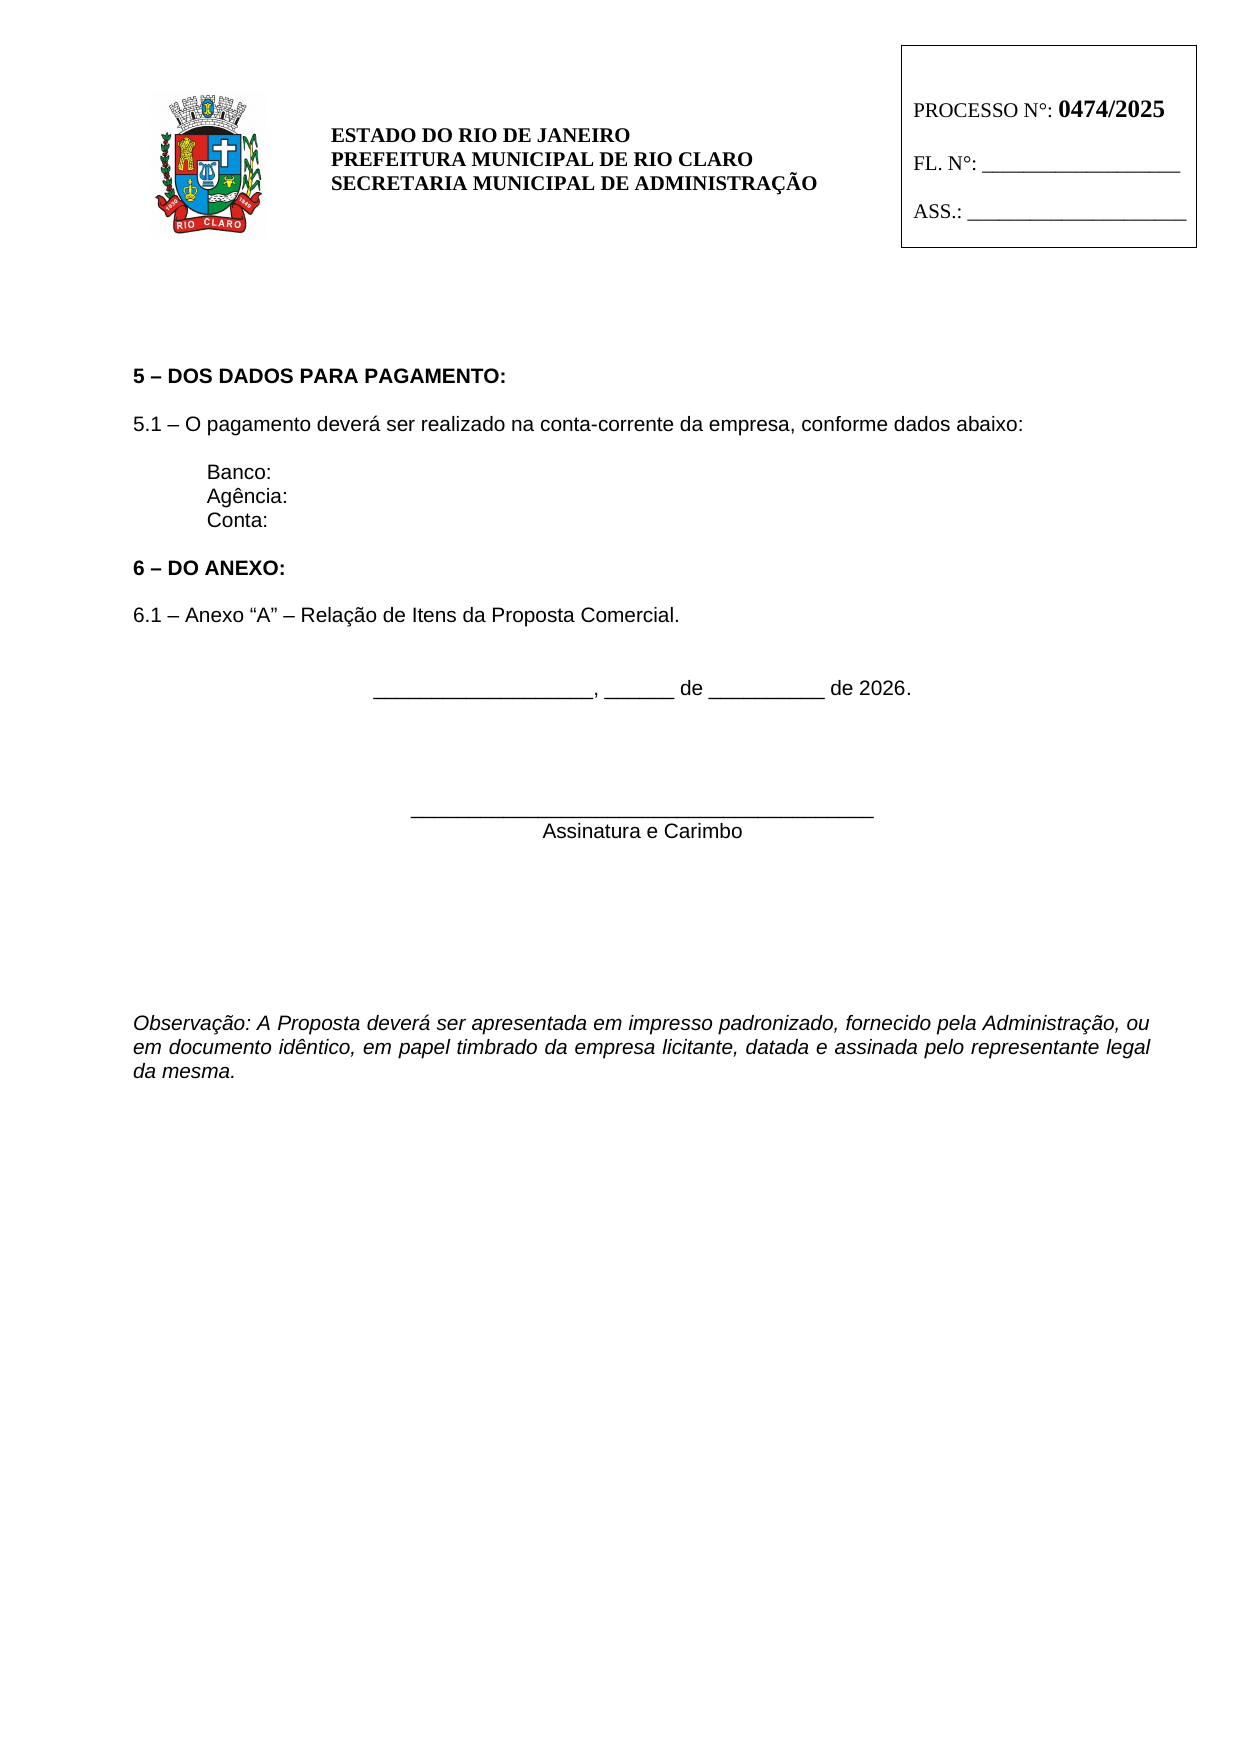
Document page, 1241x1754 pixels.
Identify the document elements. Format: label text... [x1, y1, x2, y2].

text 6.1 – Anexo “A” – Relação de Itens da Proposta Comercial. [74, 603, 1152, 627]
text Observação: A Proposta deverá ser apresentada em impresso padronizado, fornecido pela Administração, ou em documento idêntico, em papel timbrado da empresa licitante, datada e assinada pelo representante legal da mesma. [133, 1011, 1152, 1083]
text Assinatura e Carimbo [74, 819, 1152, 843]
picture [150, 91, 266, 238]
text Conta: [74, 507, 1152, 531]
text 5 – DOS DADOS PARA PAGAMENTO: [74, 363, 1152, 387]
text ________________________________________ [74, 795, 1152, 819]
text Banco: [74, 459, 1152, 483]
text ___________________, ______ de __________ de 2026. [74, 675, 1152, 699]
text 5.1 – O pagamento deverá ser realizado na conta-corrente da empresa, conforme dados abaixo: [74, 411, 1152, 435]
text Agência: [74, 483, 1152, 507]
text 6 – DO ANEXO: [74, 555, 1152, 579]
